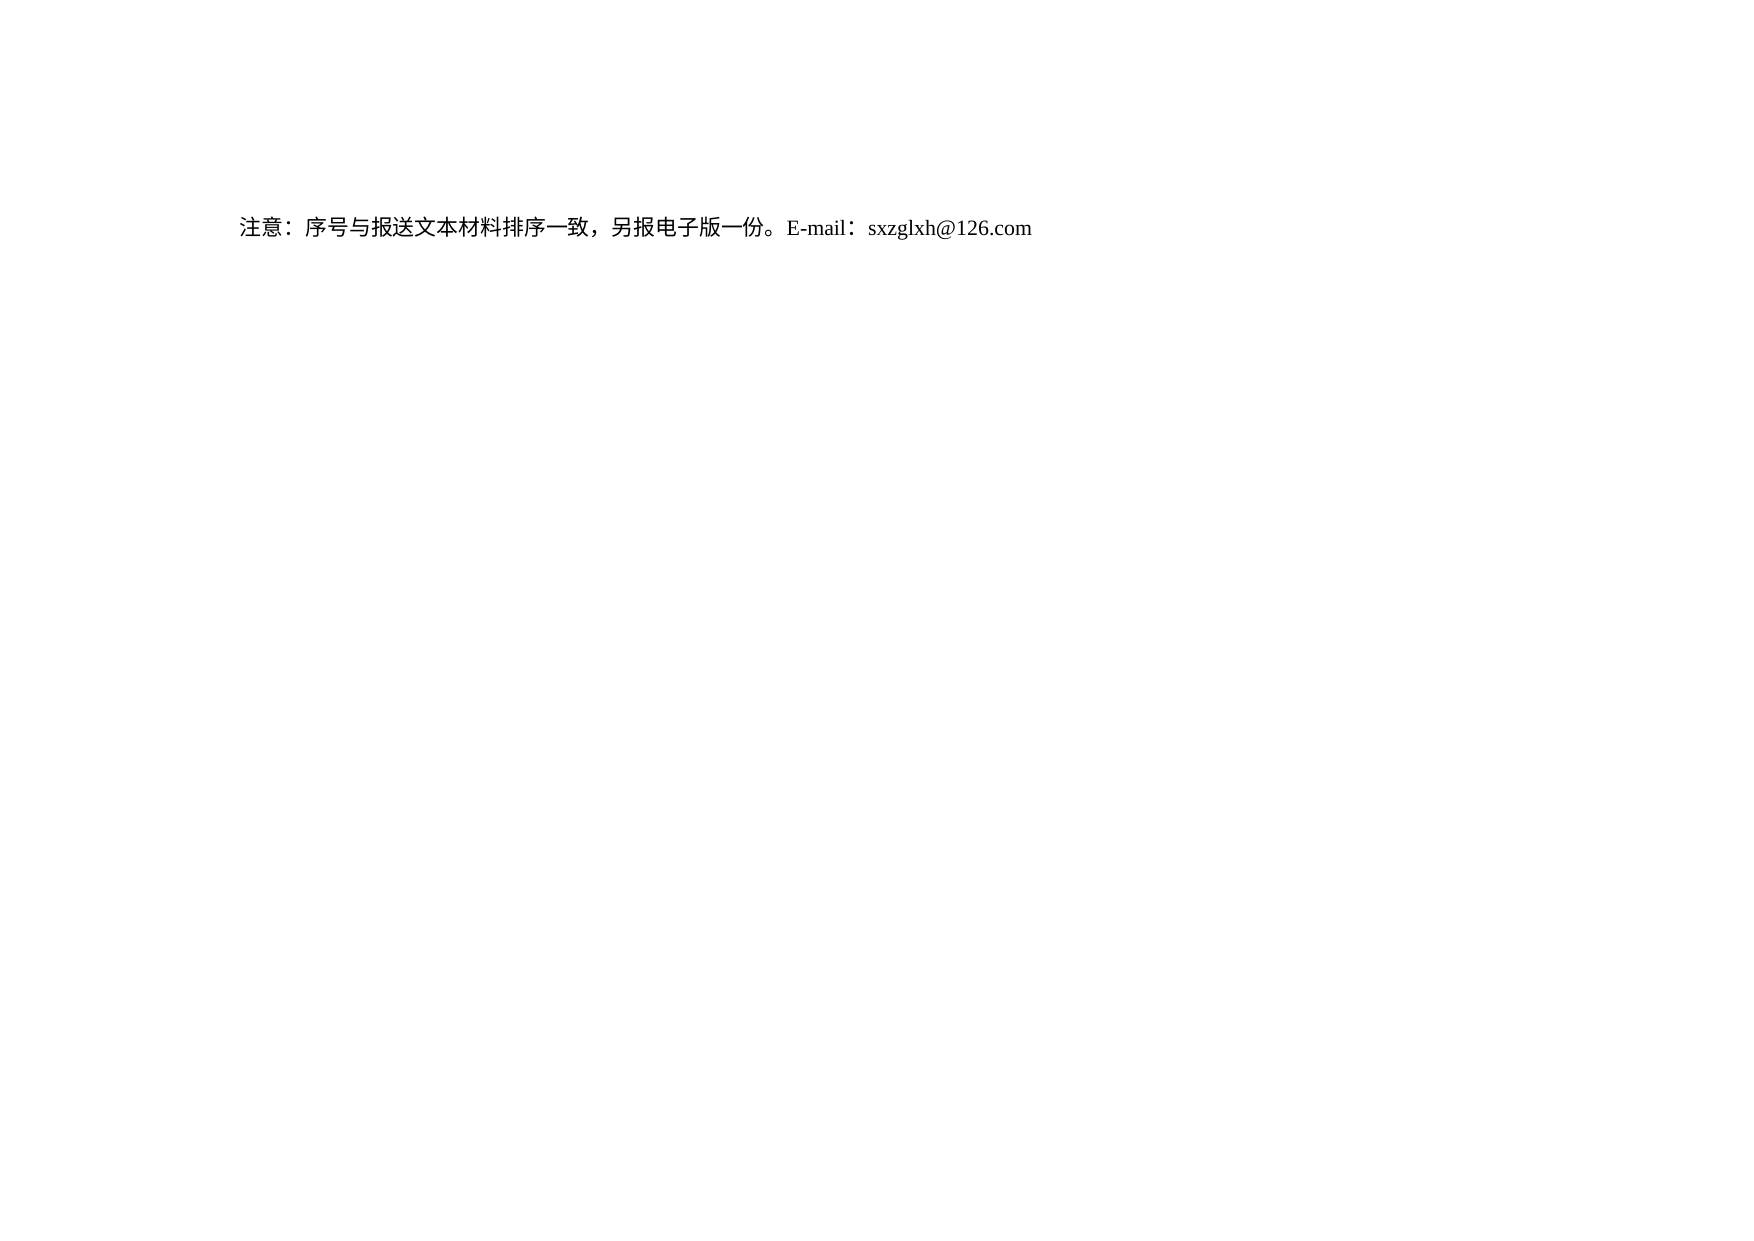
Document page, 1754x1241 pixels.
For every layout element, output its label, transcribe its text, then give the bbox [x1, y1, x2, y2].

text 注意：序号与报送文本材料排序一致，另报电子版一份。E-mail：sxzglxh@126.com [207, 195, 1553, 256]
